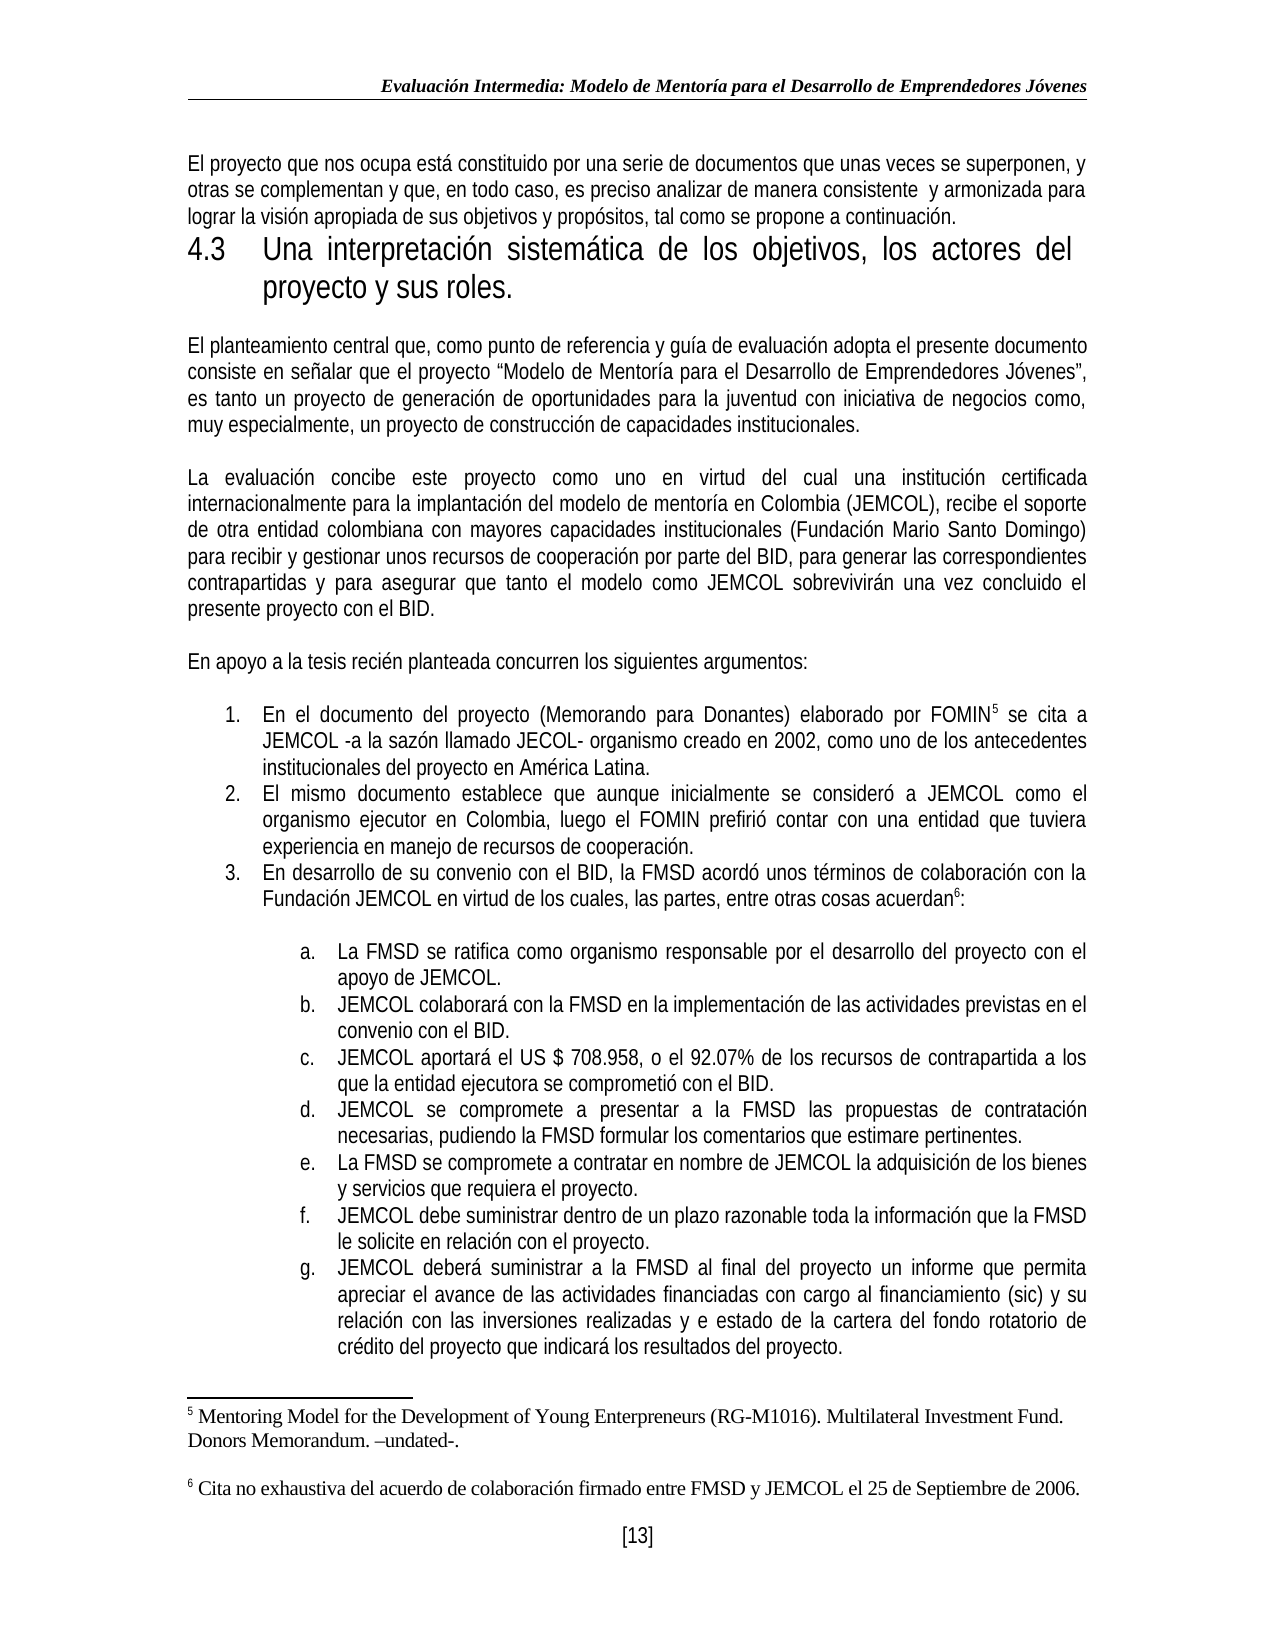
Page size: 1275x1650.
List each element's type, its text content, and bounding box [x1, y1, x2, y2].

list JEMCOL debe suministrar dentro de un plazo razonable toda la información que la FMSD le solicite en relación con el proyecto. [300, 1202, 1087, 1254]
text En apoyo a la tesis recién planteada concurren los siguientes argumentos: [187, 648, 1087, 674]
text El proyecto que nos ocupa está constituido por una serie de documentos que unas veces se superponen, y otras se complementan y que, en todo caso, es preciso analizar de manera consistente y armonizada para lograr la visión apropiada de sus objetivos y propósitos, tal como se propone a continuación. [187, 150, 1087, 229]
list JEMCOL colaborará con la FMSD en la implementación de las actividades previstas en el convenio con el BID. [300, 991, 1087, 1043]
list El mismo documento establece que aunque inicialmente se consideró a JEMCOL como el organismo ejecutor en Colombia, luego el FOMIN prefirió contar con una entidad que tuviera experiencia en manejo de recursos de cooperación. [225, 780, 1087, 859]
text El planteamiento central que, como punto de referencia y guía de evaluación adopta el presente documento consiste en señalar que el proyecto “Modelo de Mentoría para el Desarrollo de Emprendedores Jóvenes”, es tanto un proyecto de generación de oportunidades para la juventud con iniciativa de negocios como, muy especialmente, un proyecto de construcción de capacidades institucionales. [187, 332, 1087, 437]
list JEMCOL se compromete a presentar a la FMSD las propuestas de contratación necesarias, pudiendo la FMSD formular los comentarios que estimare pertinentes. [300, 1096, 1087, 1149]
text La evaluación concibe este proyecto como uno en virtud del cual una institución certificada internacionalmente para la implantación del modelo de mentoría en Colombia (JEMCOL), recibe el soporte de otra entidad colombiana con mayores capacidades institucionales (Fundación Mario Santo Domingo) para recibir y gestionar unos recursos de cooperación por parte del BID, para generar las correspondientes contrapartidas y para asegurar que tanto el modelo como JEMCOL sobrevivirán una vez concluido el presente proyecto con el BID. [187, 464, 1087, 622]
list La FMSD se ratifica como organismo responsable por el desarrollo del proyecto con el apoyo de JEMCOL. [300, 938, 1087, 991]
list Una interpretación sistemática de los objetivos, los actores del proyecto y sus roles. [187, 229, 1087, 306]
list JEMCOL aportará el US $ 708.958, o el 92.07% de los recursos de contrapartida a los que la entidad ejecutora se comprometió con el BID. [300, 1043, 1087, 1096]
list En desarrollo de su convenio con el BID, la FMSD acordó unos términos de colaboración con la Fundación JEMCOL en virtud de los cuales, las partes, entre otras cosas acuerdan: [225, 859, 1087, 912]
list En el documento del proyecto (Memorando para Donantes) elaborado por FOMIN se cita a JEMCOL -a la sazón llamado JECOL- organismo creado en 2002, como uno de los antecedentes institucionales del proyecto en América Latina. [225, 701, 1087, 780]
list JEMCOL deberá suministrar a la FMSD al final del proyecto un informe que permita apreciar el avance de las actividades financiadas con cargo al financiamiento (sic) y su relación con las inversiones realizadas y e estado de la cartera del fondo rotatorio de crédito del proyecto que indicará los resultados del proyecto. [300, 1254, 1087, 1360]
list La FMSD se compromete a contratar en nombre de JEMCOL la adquisición de los bienes y servicios que requiera el proyecto. [300, 1149, 1087, 1202]
